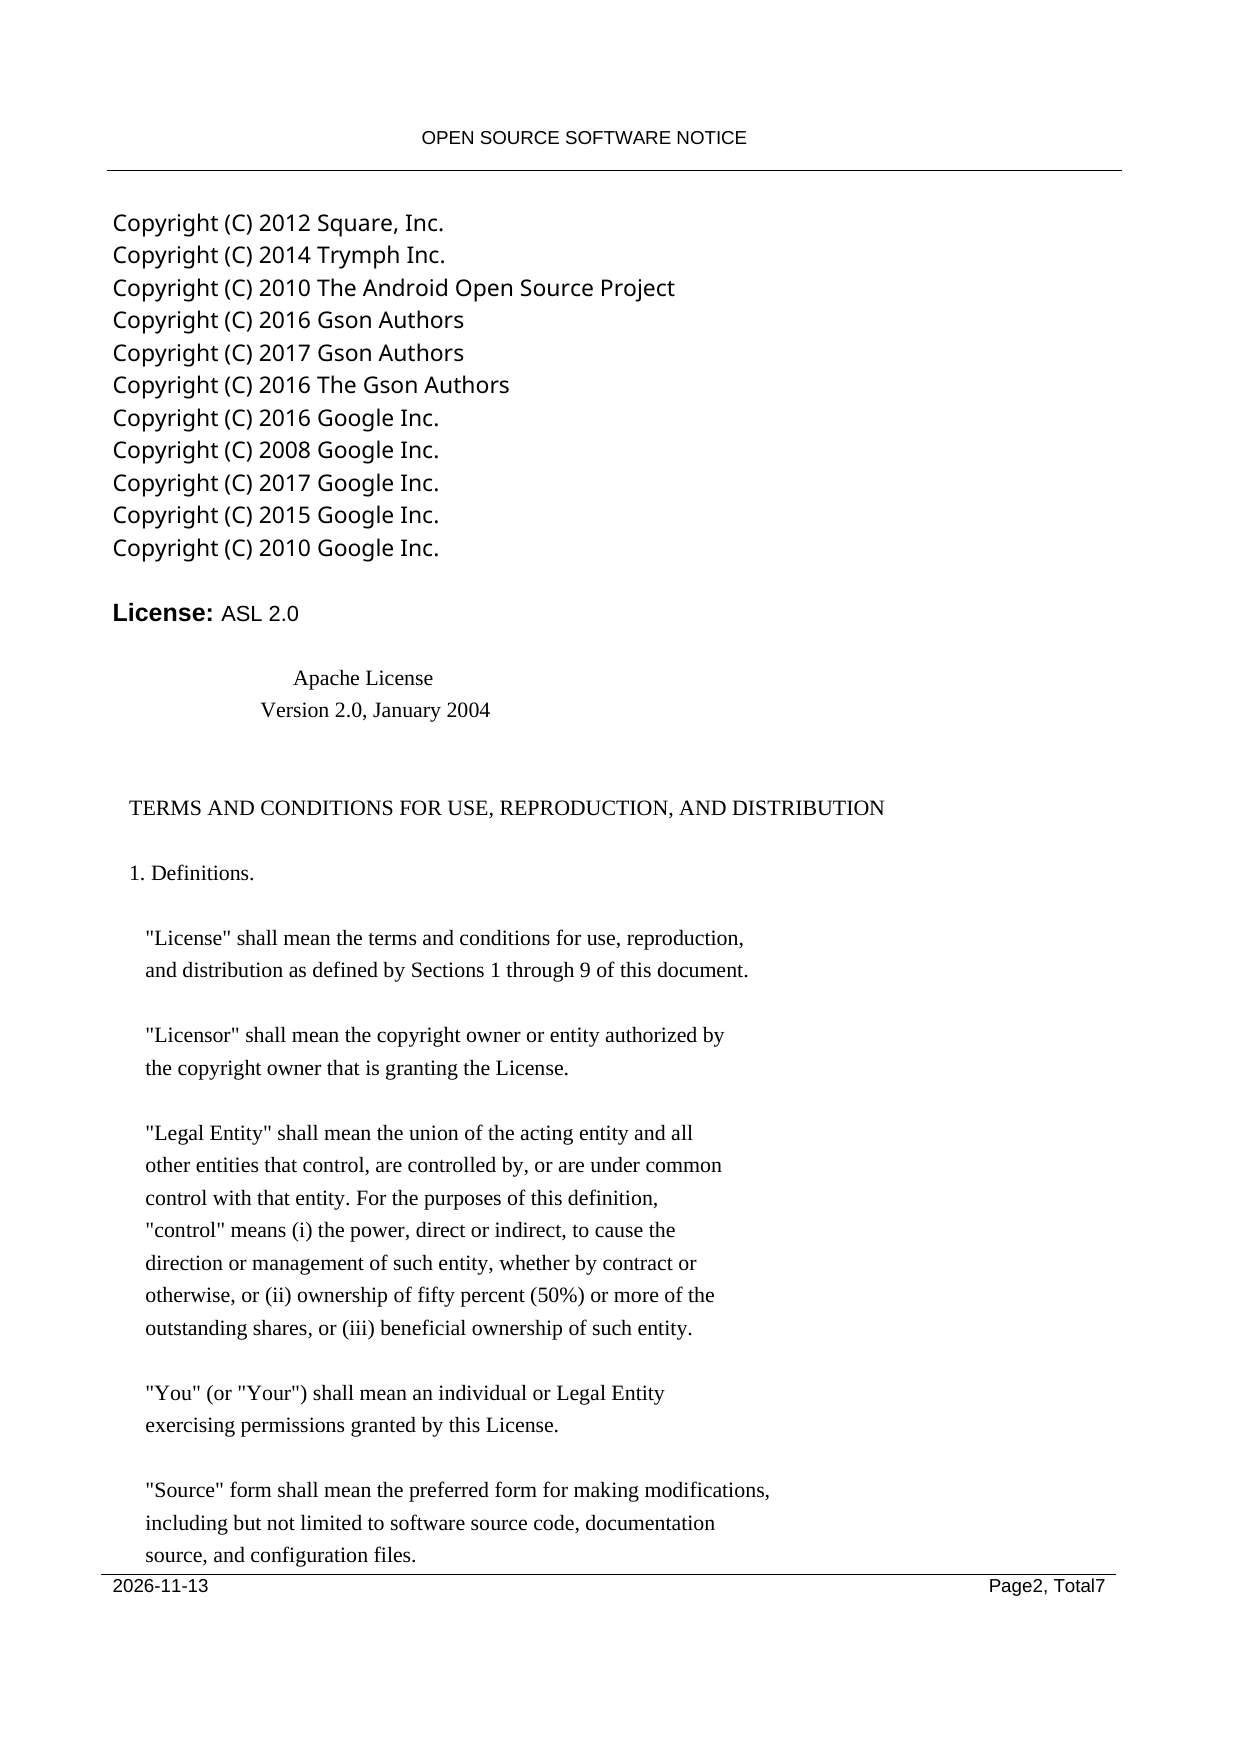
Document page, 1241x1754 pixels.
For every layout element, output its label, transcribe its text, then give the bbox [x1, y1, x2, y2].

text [112, 629, 1128, 1571]
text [112, 206, 1128, 596]
text License: ASL 2.0 [112, 596, 1128, 629]
